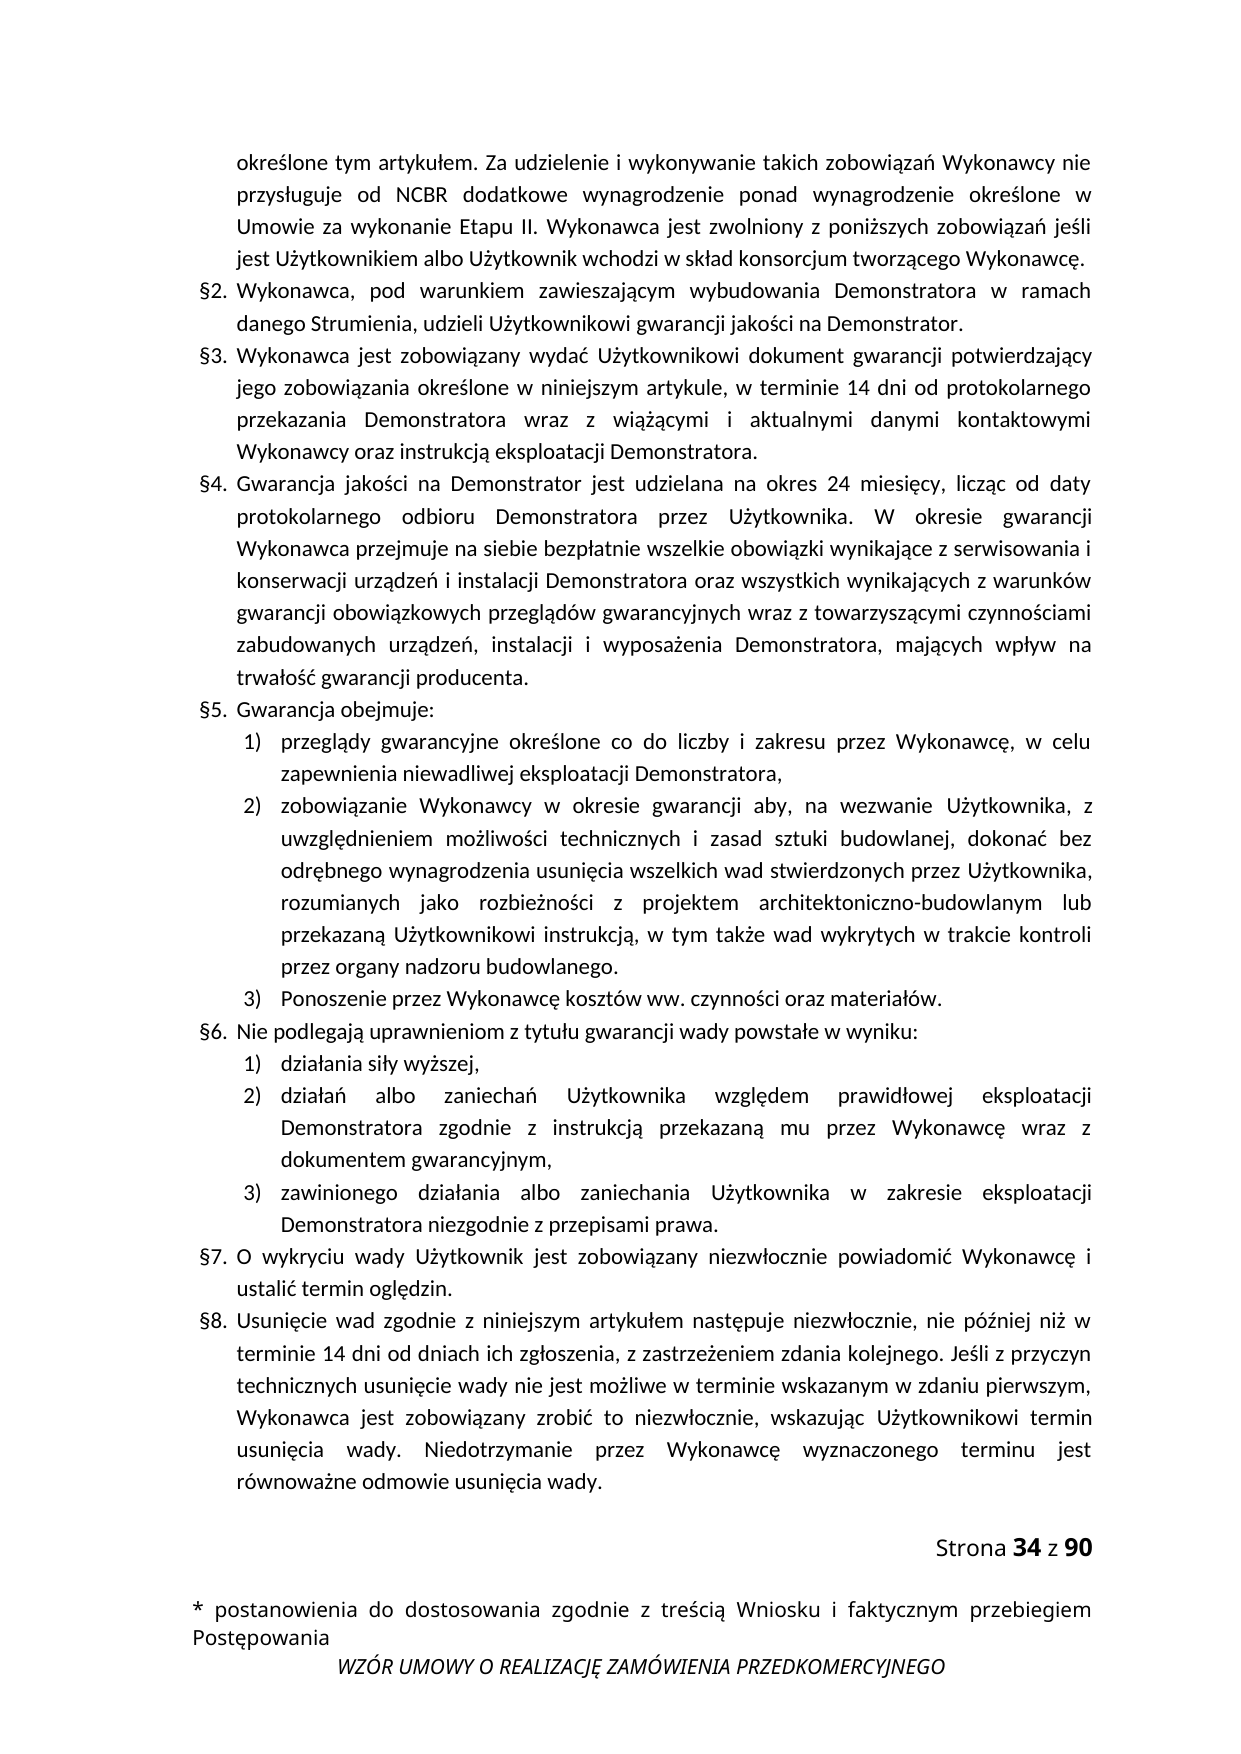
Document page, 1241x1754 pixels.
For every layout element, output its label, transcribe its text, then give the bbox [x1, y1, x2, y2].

list przeglądy gwarancyjne określone co do liczby i zakresu przez Wykonawcę, w celu zapewnienia niewadliwej eksploatacji Demonstratora, [243, 727, 1093, 787]
list Wykonawca, pod warunkiem zawieszającym wybudowania Demonstratora w ramach danego Strumienia, udzieli Użytkownikowi gwarancji jakości na Demonstrator. [199, 276, 1093, 337]
list zobowiązanie Wykonawcy w okresie gwarancji aby, na wezwanie Użytkownika, z uwzględnieniem możliwości technicznych i zasad sztuki budowlanej, dokonać bez odrębnego wynagrodzenia usunięcia wszelkich wad stwierdzonych przez Użytkownika, rozumianych jako rozbieżności z projektem architektoniczno-budowlanym lub przekazaną Użytkownikowi instrukcją, w tym także wad wykrytych w trakcie kontroli przez organy nadzoru budowlanego. [243, 791, 1093, 980]
list Gwarancja obejmuje: [199, 695, 1093, 723]
list Gwarancja jakości na Demonstrator jest udzielana na okres 24 miesięcy, licząc od daty protokolarnego odbioru Demonstratora przez Użytkownika. W okresie gwarancji Wykonawca przejmuje na siebie bezpłatnie wszelkie obowiązki wynikające z serwisowania i konserwacji urządzeń i instalacji Demonstratora oraz wszystkich wynikających z warunków gwarancji obowiązkowych przeglądów gwarancyjnych wraz z towarzyszącymi czynnościami zabudowanych urządzeń, instalacji i wyposażenia Demonstratora, mających wpływ na trwałość gwarancji producenta. [199, 469, 1093, 691]
list Usunięcie wad zgodnie z niniejszym artykułem następuje niezwłocznie, nie później niż w terminie 14 dni od dniach ich zgłoszenia, z zastrzeżeniem zdania kolejnego. Jeśli z przyczyn technicznych usunięcie wady nie jest możliwe w terminie wskazanym w zdaniu pierwszym, Wykonawca jest zobowiązany zrobić to niezwłocznie, wskazując Użytkownikowi termin usunięcia wady. Niedotrzymanie przez Wykonawcę wyznaczonego terminu jest równoważne odmowie usunięcia wady. [199, 1306, 1093, 1495]
list O wykryciu wady Użytkownik jest zobowiązany niezwłocznie powiadomić Wykonawcę i ustalić termin oględzin. [199, 1242, 1093, 1302]
list działań albo zaniechań Użytkownika względem prawidłowej eksploatacji Demonstratora zgodnie z instrukcją przekazaną mu przez Wykonawcę wraz z dokumentem gwarancyjnym, [243, 1081, 1093, 1173]
list Nie podlegają uprawnieniom z tytułu gwarancji wady powstałe w wyniku: [199, 1017, 1093, 1045]
list zawinionego działania albo zaniechania Użytkownika w zakresie eksploatacji Demonstratora niezgodnie z przepisami prawa. [243, 1178, 1093, 1238]
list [199, 148, 1093, 272]
list Wykonawca jest zobowiązany wydać Użytkownikowi dokument gwarancji potwierdzający jego zobowiązania określone w niniejszym artykule, w terminie 14 dni od protokolarnego przekazania Demonstratora wraz z wiążącymi i aktualnymi danymi kontaktowymi Wykonawcy oraz instrukcją eksploatacji Demonstratora. [199, 341, 1093, 465]
list Ponoszenie przez Wykonawcę kosztów ww. czynności oraz materiałów. [243, 984, 1093, 1013]
list działania siły wyższej, [243, 1049, 1093, 1077]
